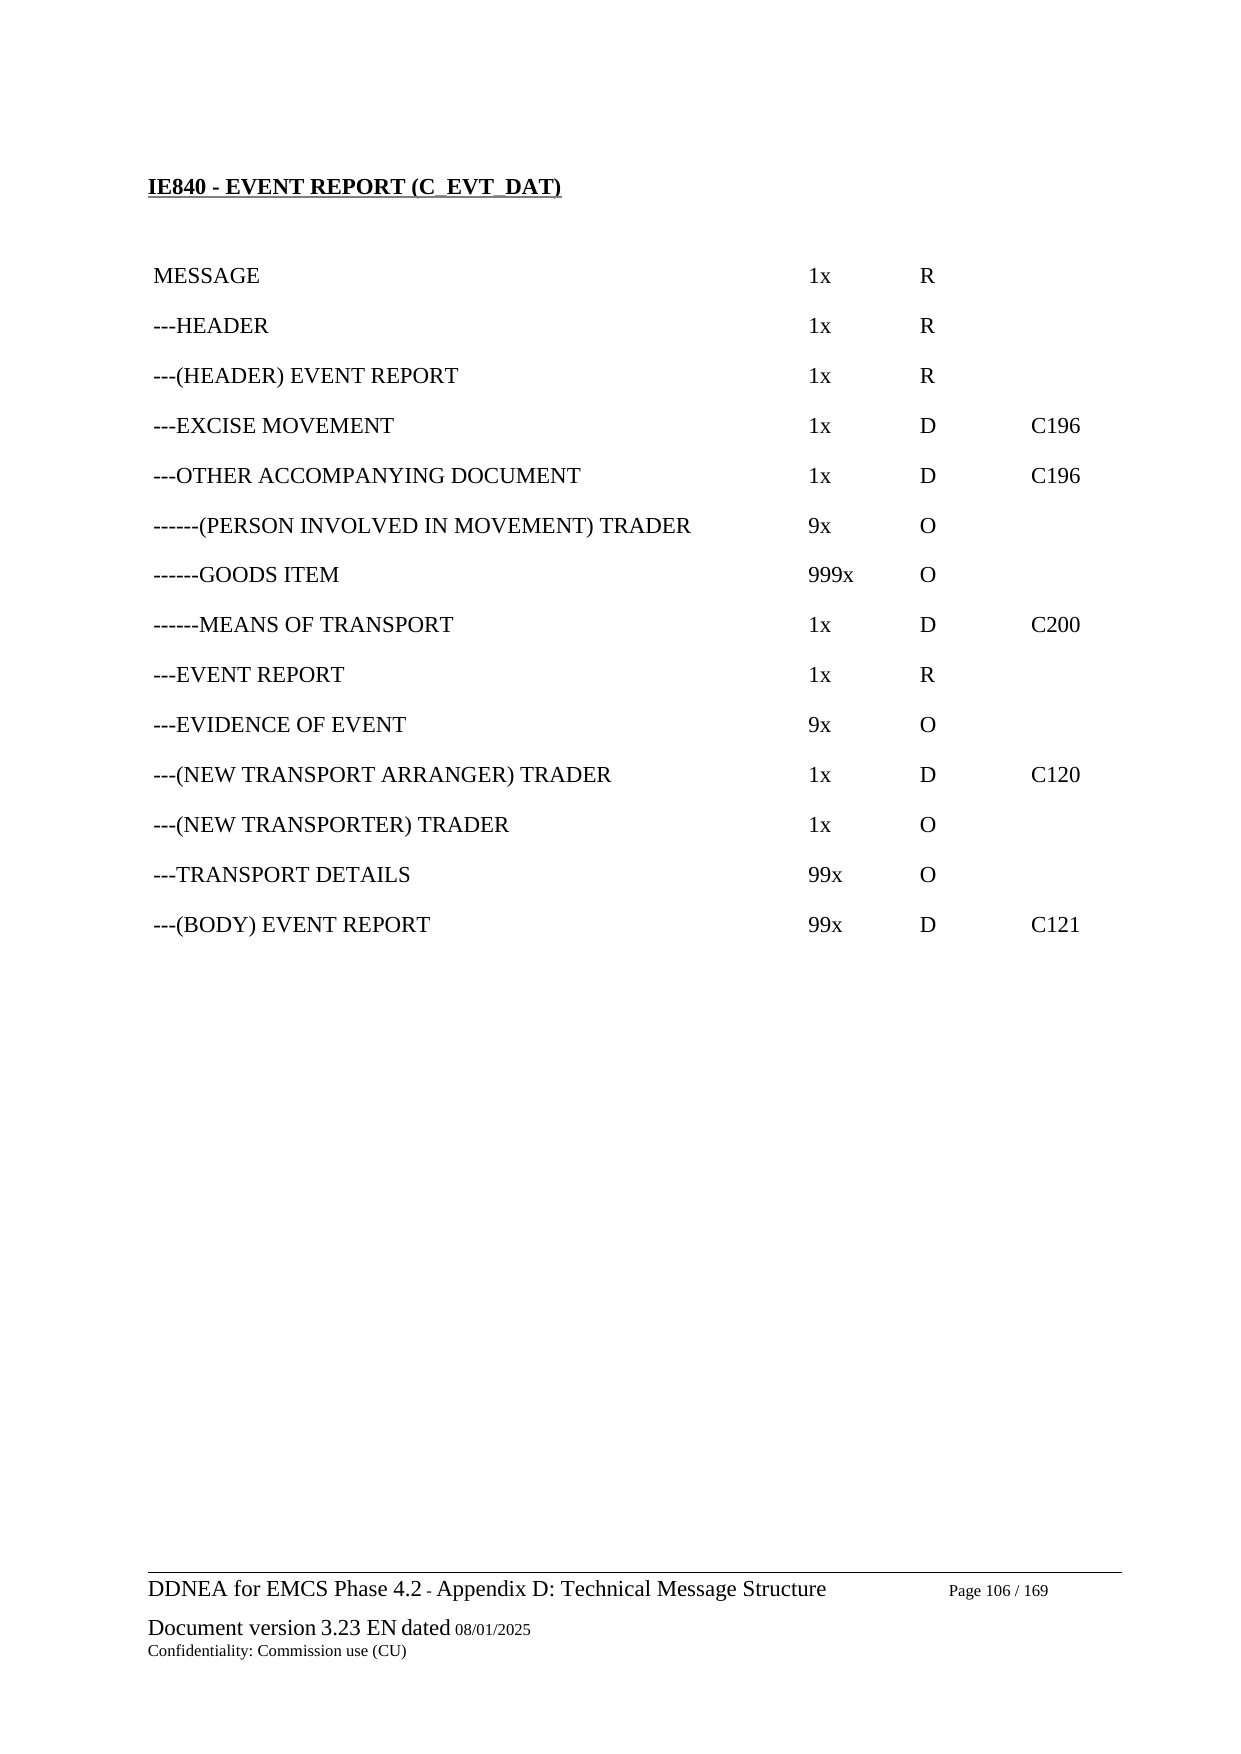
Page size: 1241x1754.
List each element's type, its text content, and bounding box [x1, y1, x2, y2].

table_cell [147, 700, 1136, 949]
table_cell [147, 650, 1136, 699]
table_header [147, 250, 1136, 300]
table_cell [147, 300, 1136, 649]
subtitle IE840 - EVENT REPORT (C_EVT_DAT) [148, 173, 1122, 199]
